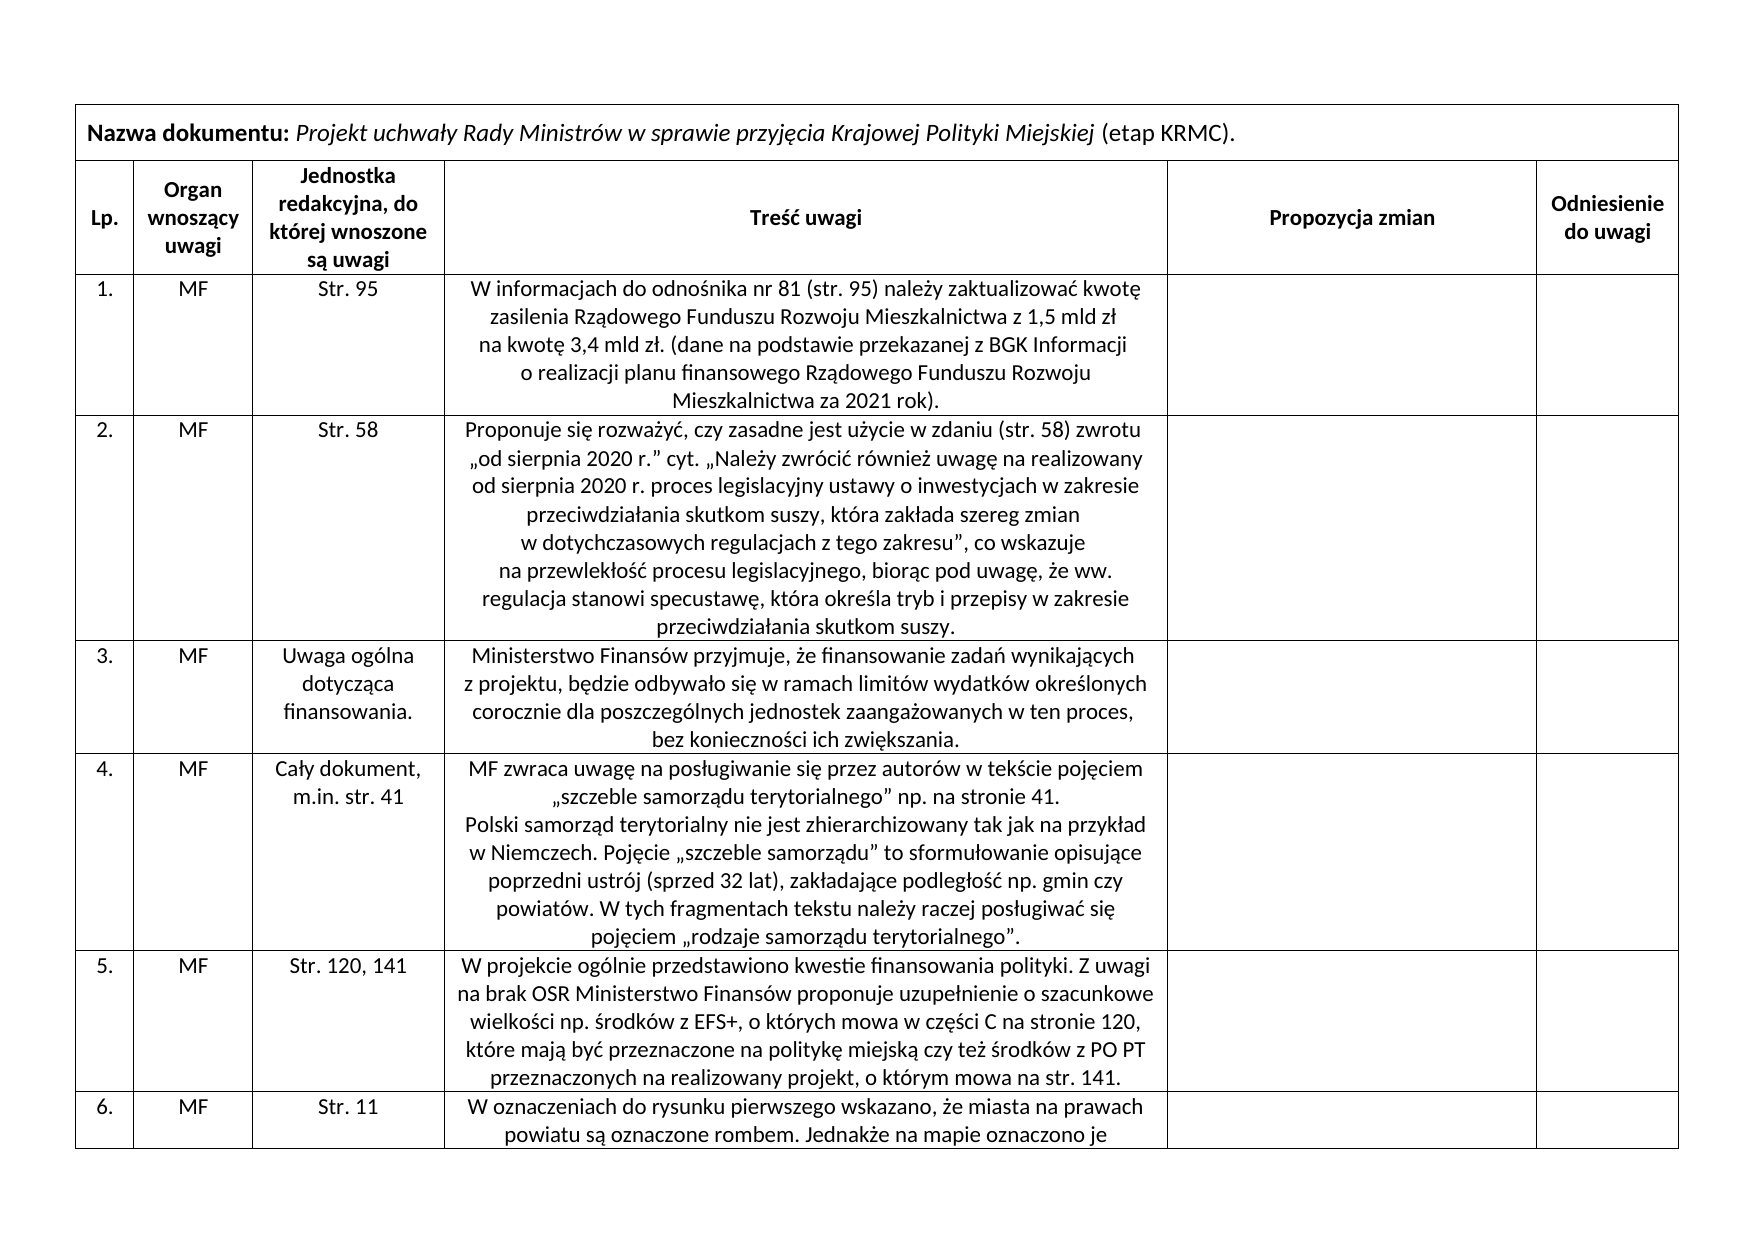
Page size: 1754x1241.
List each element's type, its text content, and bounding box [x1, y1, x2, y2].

table_cell Str. 11 [253, 1092, 444, 1148]
table_cell MF zwraca uwagę na posługiwanie się przez autorów w tekście pojęciem „szczeble samorządu terytorialnego” np. na stronie 41. Polski samorząd terytorialny nie jest zhierarchizowany tak jak na przykład w Niemczech. Pojęcie „szczeble samorządu” to sformułowanie opisujące poprzedni ustrój (sprzed 32 lat), zakładające podległość np. gmin czy powiatów. W tych fragmentach tekstu należy raczej posługiwać się pojęciem „rodzaje samorządu terytorialnego”. [445, 754, 1167, 950]
table_cell Treść uwagi [445, 161, 1167, 273]
table_cell Odniesienie do uwagi [1537, 161, 1678, 273]
table_cell Lp. [76, 161, 133, 273]
table_cell 4. [76, 754, 133, 950]
table_cell 1. [76, 275, 133, 414]
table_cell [445, 1092, 1167, 1148]
table_cell Uwaga ogólna dotycząca finansowania. [253, 641, 444, 753]
table_cell Str. 95 [253, 275, 444, 414]
table_cell Str. 120, 141 [253, 951, 444, 1091]
table_cell [1537, 275, 1678, 414]
table_cell [1537, 754, 1678, 950]
table_cell [1537, 641, 1678, 753]
table_cell [1168, 416, 1536, 640]
table_cell Proponuje się rozważyć, czy zasadne jest użycie w zdaniu (str. 58) zwrotu „od sierpnia 2020 r.” cyt. „Należy zwrócić również uwagę na realizowany od sierpnia 2020 r. proces legislacyjny ustawy o inwestycjach w zakresie przeciwdziałania skutkom suszy, która zakłada szereg zmian w dotychczasowych regulacjach z tego zakresu”, co wskazuje na przewlekłość procesu legislacyjnego, biorąc pod uwagę, że ww. regulacja stanowi specustawę, która określa tryb i przepisy w zakresie przeciwdziałania skutkom suszy. [445, 416, 1167, 640]
table_cell W projekcie ogólnie przedstawiono kwestie finansowania polityki. Z uwagi na brak OSR Ministerstwo Finansów proponuje uzupełnienie o szacunkowe wielkości np. środków z EFS+, o których mowa w części C na stronie 120, które mają być przeznaczone na politykę miejską czy też środków z PO PT przeznaczonych na realizowany projekt, o którym mowa na str. 141. [445, 951, 1167, 1091]
table_cell 5. [76, 951, 133, 1091]
table_cell [1168, 1092, 1536, 1148]
table_cell [1537, 951, 1678, 1091]
table_cell [1168, 275, 1536, 414]
table_cell MF [134, 416, 252, 640]
table_cell [1537, 1092, 1678, 1148]
table_cell Str. 58 [253, 416, 444, 640]
table_cell 3. [76, 641, 133, 753]
table_cell Cały dokument, m.in. str. 41 [253, 754, 444, 950]
table_cell W informacjach do odnośnika nr 81 (str. 95) należy zaktualizować kwotę zasilenia Rządowego Funduszu Rozwoju Mieszkalnictwa z 1,5 mld zł na kwotę 3,4 mld zł. (dane na podstawie przekazanej z BGK Informacji o realizacji planu finansowego Rządowego Funduszu Rozwoju Mieszkalnictwa za 2021 rok). [445, 275, 1167, 414]
table_cell MF [134, 754, 252, 950]
table_cell [1168, 641, 1536, 753]
table_cell Ministerstwo Finansów przyjmuje, że finansowanie zadań wynikających z projektu, będzie odbywało się w ramach limitów wydatków określonych corocznie dla poszczególnych jednostek zaangażowanych w ten proces, bez konieczności ich zwiększania. [445, 641, 1167, 753]
table_cell MF [134, 951, 252, 1091]
table_cell 2. [76, 416, 133, 640]
table_cell [1168, 951, 1536, 1091]
table_cell [1537, 416, 1678, 640]
table_cell 6. [76, 1092, 133, 1148]
table_cell Jednostka redakcyjna, do której wnoszone są uwagi [253, 161, 444, 273]
table_cell MF [134, 641, 252, 753]
table_cell MF [134, 275, 252, 414]
table_cell Organ wnoszący uwagi [134, 161, 252, 273]
table_header Nazwa dokumentu: Projekt uchwały Rady Ministrów w sprawie przyjęcia Krajowej Polityki Miejskiej (etap KRMC). [76, 105, 1678, 160]
table_cell [1168, 754, 1536, 950]
table_cell MF [134, 1092, 252, 1148]
table_cell Propozycja zmian [1168, 161, 1536, 273]
